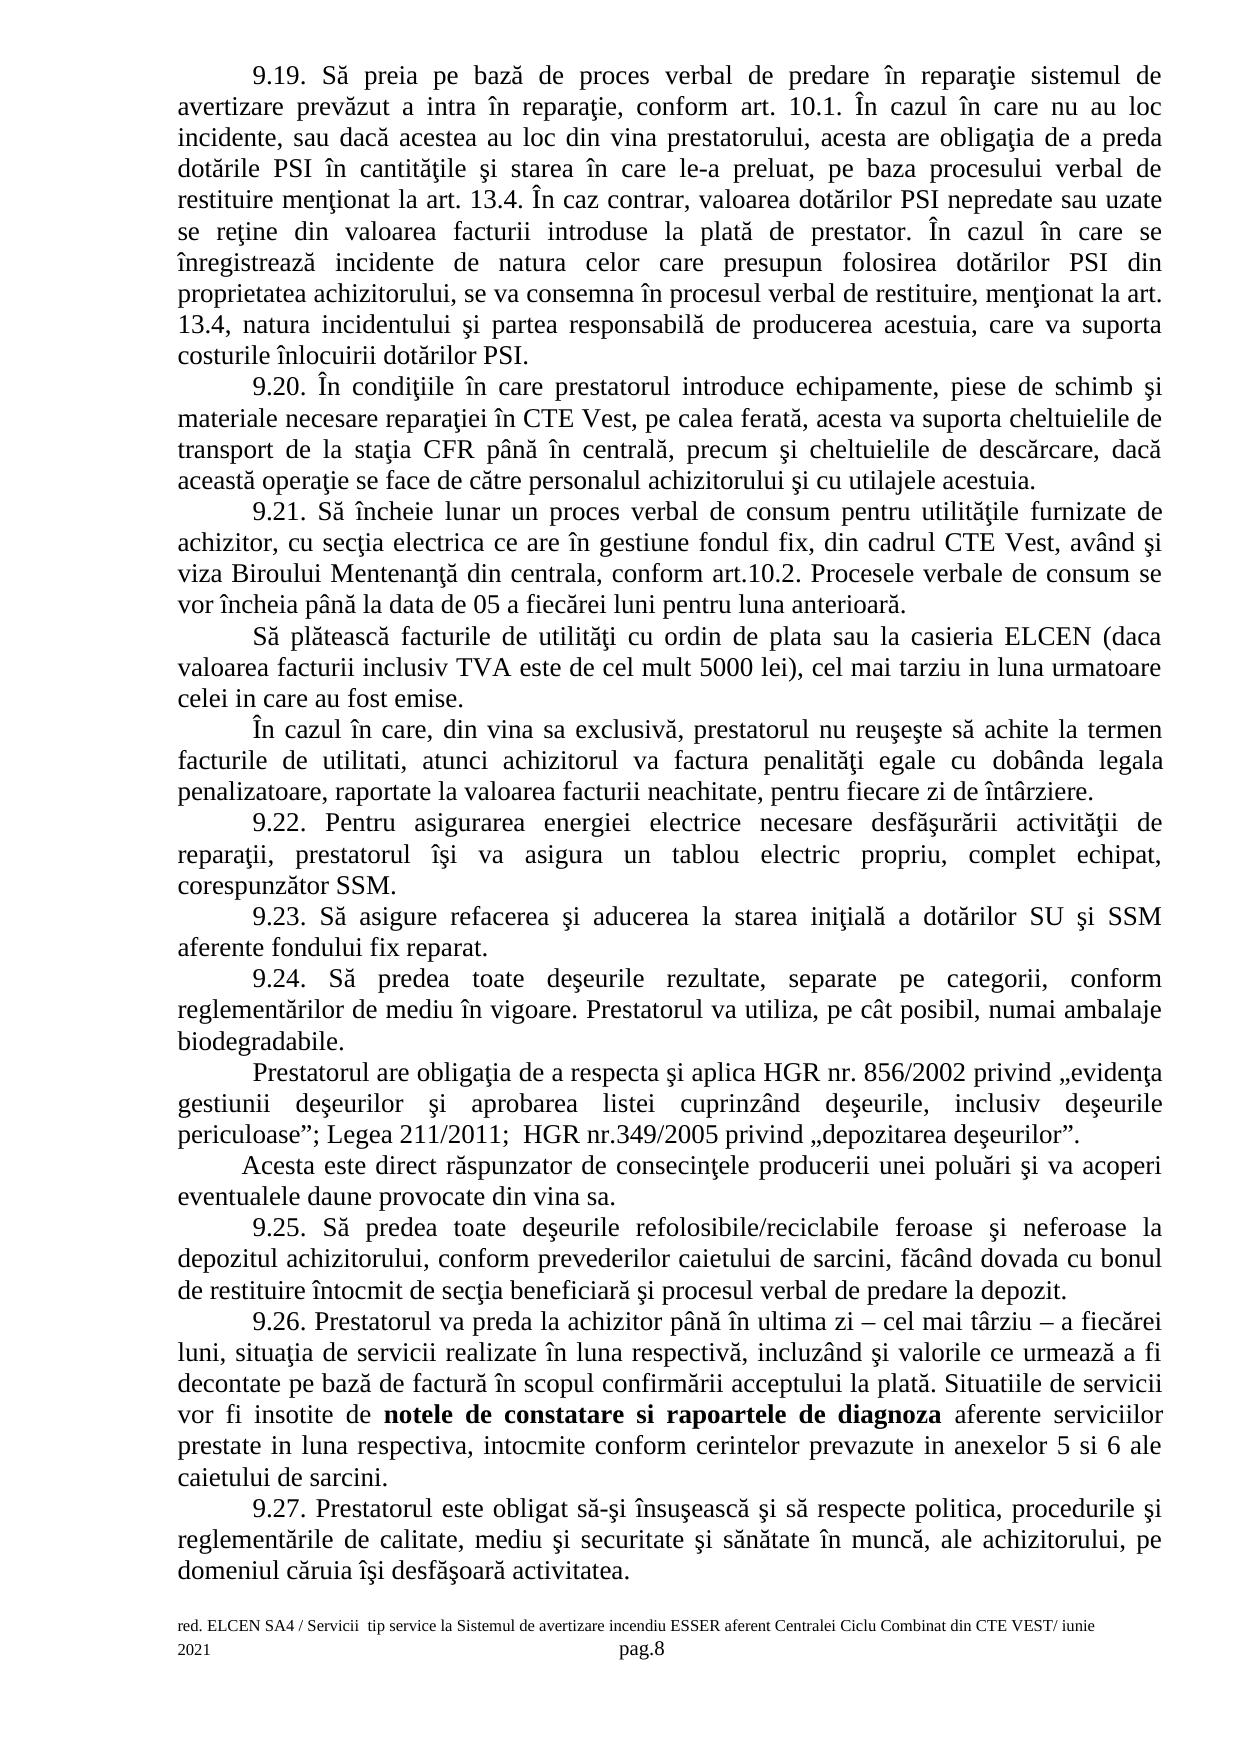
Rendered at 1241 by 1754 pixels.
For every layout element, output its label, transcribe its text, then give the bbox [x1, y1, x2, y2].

text În cazul în care, din vina sa exclusivă, prestatorul nu reuşeşte să achite la termen facturile de utilitati, atunci achizitorul va factura penalităţi egale cu dobânda legala penalizatoare, raportate la valoarea facturii neachitate, pentru fiecare zi de întârziere. [177, 713, 1163, 807]
text 9.21. Să încheie lunar un proces verbal de consum pentru utilităţile furnizate de achizitor, cu secţia electrica ce are în gestiune fondul fix, din cadrul CTE Vest, având şi viza Biroului Mentenanţă din centrala, conform art.10.2. Procesele verbale de consum se vor încheia până la data de 05 a fiecărei luni pentru luna anterioară. [177, 495, 1163, 620]
text 9.20. În condiţiile în care prestatorul introduce echipamente, piese de schimb şi materiale necesare reparaţiei în CTE Vest, pe calea ferată, acesta va suporta cheltuielile de transport de la staţia CFR până în centrală, precum şi cheltuielile de descărcare, dacă această operaţie se face de către personalul achizitorului şi cu utilajele acestuia. [177, 371, 1163, 495]
text Prestatorul are obligaţia de a respecta şi aplica HGR nr. 856/2002 privind „evidenţa gestiunii deşeurilor şi aprobarea listei cuprinzând deşeurile, inclusiv deşeurile periculoase”; Legea 211/2011; HGR nr.349/2005 privind „depozitarea deşeurilor”. [177, 1056, 1163, 1149]
text 9.26. Prestatorul va preda la achizitor până în ultima zi – cel mai târziu – a fiecărei luni, situaţia de servicii realizate în luna respectivă, incluzând şi valorile ce urmează a fi decontate pe bază de factură în scopul confirmării acceptului la plată. Situatiile de servicii vor fi insotite de notele de constatare si rapoartele de diagnoza aferente serviciilor prestate in luna respectiva, intocmite conform cerintelor prevazute in anexelor 5 si 6 ale caietului de sarcini. [177, 1305, 1163, 1492]
text Să plătească facturile de utilităţi cu ordin de plata sau la casieria ELCEN (daca valoarea facturii inclusiv TVA este de cel mult 5000 lei), cel mai tarziu in luna urmatoare celei in care au fost emise. [177, 620, 1163, 713]
text 9.27. Prestatorul este obligat să-şi însuşească şi să respecte politica, procedurile şi reglementările de calitate, mediu şi securitate şi sănătate în muncă, ale achizitorului, pe domeniul căruia îşi desfăşoară activitatea. [177, 1492, 1163, 1585]
text 9.19. Să preia pe bază de proces verbal de predare în reparaţie sistemul de avertizare prevăzut a intra în reparaţie, conform art. 10.1. În cazul în care nu au loc incidente, sau dacă acestea au loc din vina prestatorului, acesta are obligaţia de a preda dotările PSI în cantităţile şi starea în care le-a preluat, pe baza procesului verbal de restituire menţionat la art. 13.4. În caz contrar, valoarea dotărilor PSI nepredate sau uzate se reţine din valoarea facturii introduse la plată de prestator. În cazul în care se înregistrează incidente de natura celor care presupun folosirea dotărilor PSI din proprietatea achizitorului, se va consemna în procesul verbal de restituire, menţionat la art. 13.4, natura incidentului şi partea responsabilă de producerea acestuia, care va suporta costurile înlocuirii dotărilor PSI. [177, 59, 1163, 371]
text 9.22. Pentru asigurarea energiei electrice necesare desfăşurării activităţii de reparaţii, prestatorul îşi va asigura un tablou electric propriu, complet echipat, corespunzător SSM. [177, 807, 1163, 900]
text 9.23. Să asigure refacerea şi aducerea la starea iniţială a dotărilor SU şi SSM aferente fondului fix reparat. [177, 900, 1163, 962]
text 9.25. Să predea toate deşeurile refolosibile/reciclabile feroase şi neferoase la depozitul achizitorului, conform prevederilor caietului de sarcini, făcând dovada cu bonul de restituire întocmit de secţia beneficiară şi procesul verbal de predare la depozit. [177, 1211, 1163, 1305]
text Acesta este direct răspunzator de consecinţele producerii unei poluări şi va acoperi eventualele daune provocate din vina sa. [177, 1149, 1163, 1211]
text 9.24. Să predea toate deşeurile rezultate, separate pe categorii, conform reglementărilor de mediu în vigoare. Prestatorul va utiliza, pe cât posibil, numai ambalaje biodegradabile. [177, 962, 1163, 1056]
